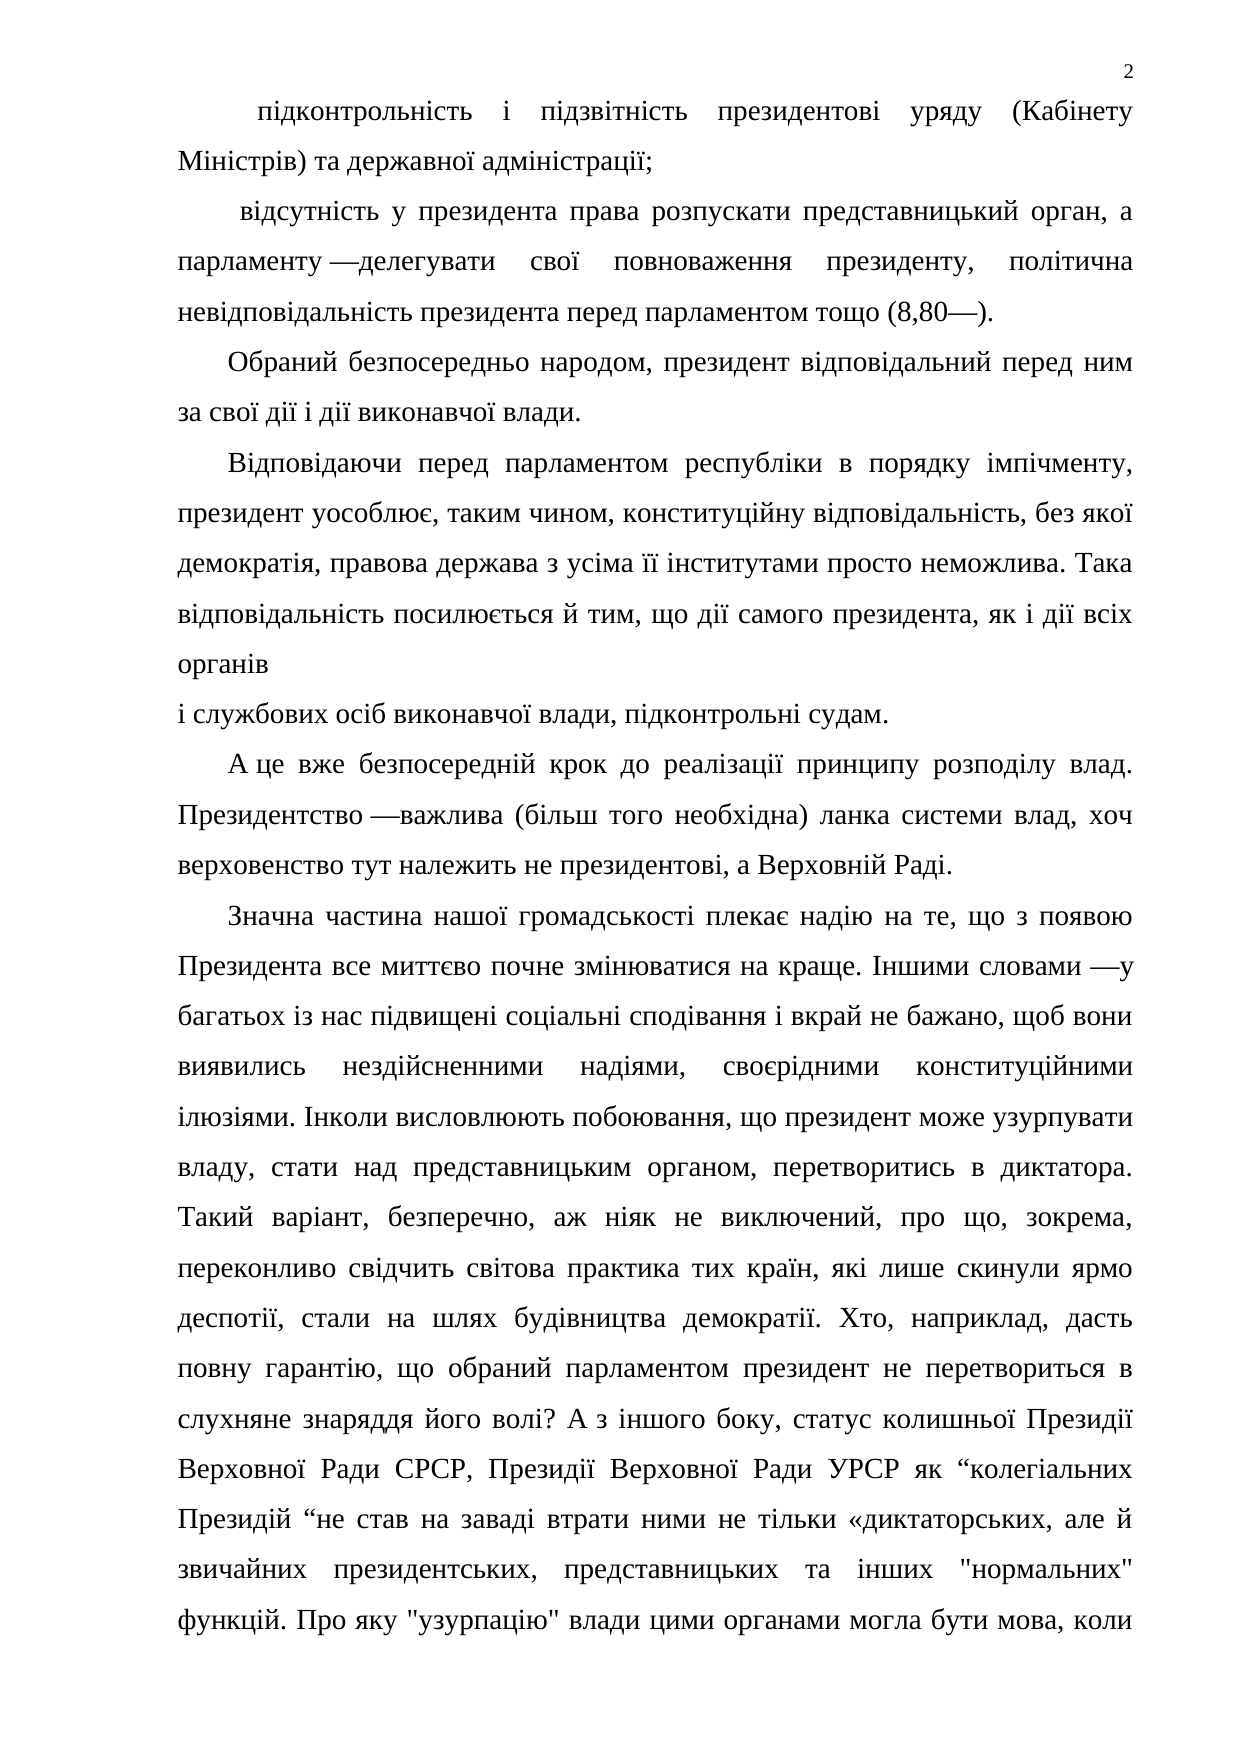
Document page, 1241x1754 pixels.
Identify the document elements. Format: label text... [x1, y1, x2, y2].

text А це вже безпосередній крок до реалізації принципу розподілу влад. Президентство —важлива (більш того необхідна) ланка системи влад, хоч верховенство тут належить не президентові, а Верховній Раді. [177, 747, 1134, 881]
text підконтрольність і підзвітність президентові уряду (Кабінету Міністрів) та державної адміністрації; [177, 93, 1134, 176]
text відсутність у президента права розпускати представницький орган, а парламенту —делегувати свої повноваження президенту, політична невідповідальність президента перед парламентом тощо (8,80—). [177, 193, 1134, 327]
text і службових осіб виконавчої влади, підконтрольні судам. [177, 696, 1134, 730]
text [177, 898, 1134, 1636]
text Відповідаючи перед парламентом республіки в порядку імпічменту, президент уособлює, таким чином, конституційну відповідальність, без якої демократія, правова держава з усіма її інститутами просто неможлива. Така відповідальність посилюється й тим, що дії самого президента, як і дії всіх органів [177, 445, 1134, 679]
text Обраний безпосередньо народом, президент відповідальний перед ним за свої дії і дії виконавчої влади. [177, 344, 1134, 428]
